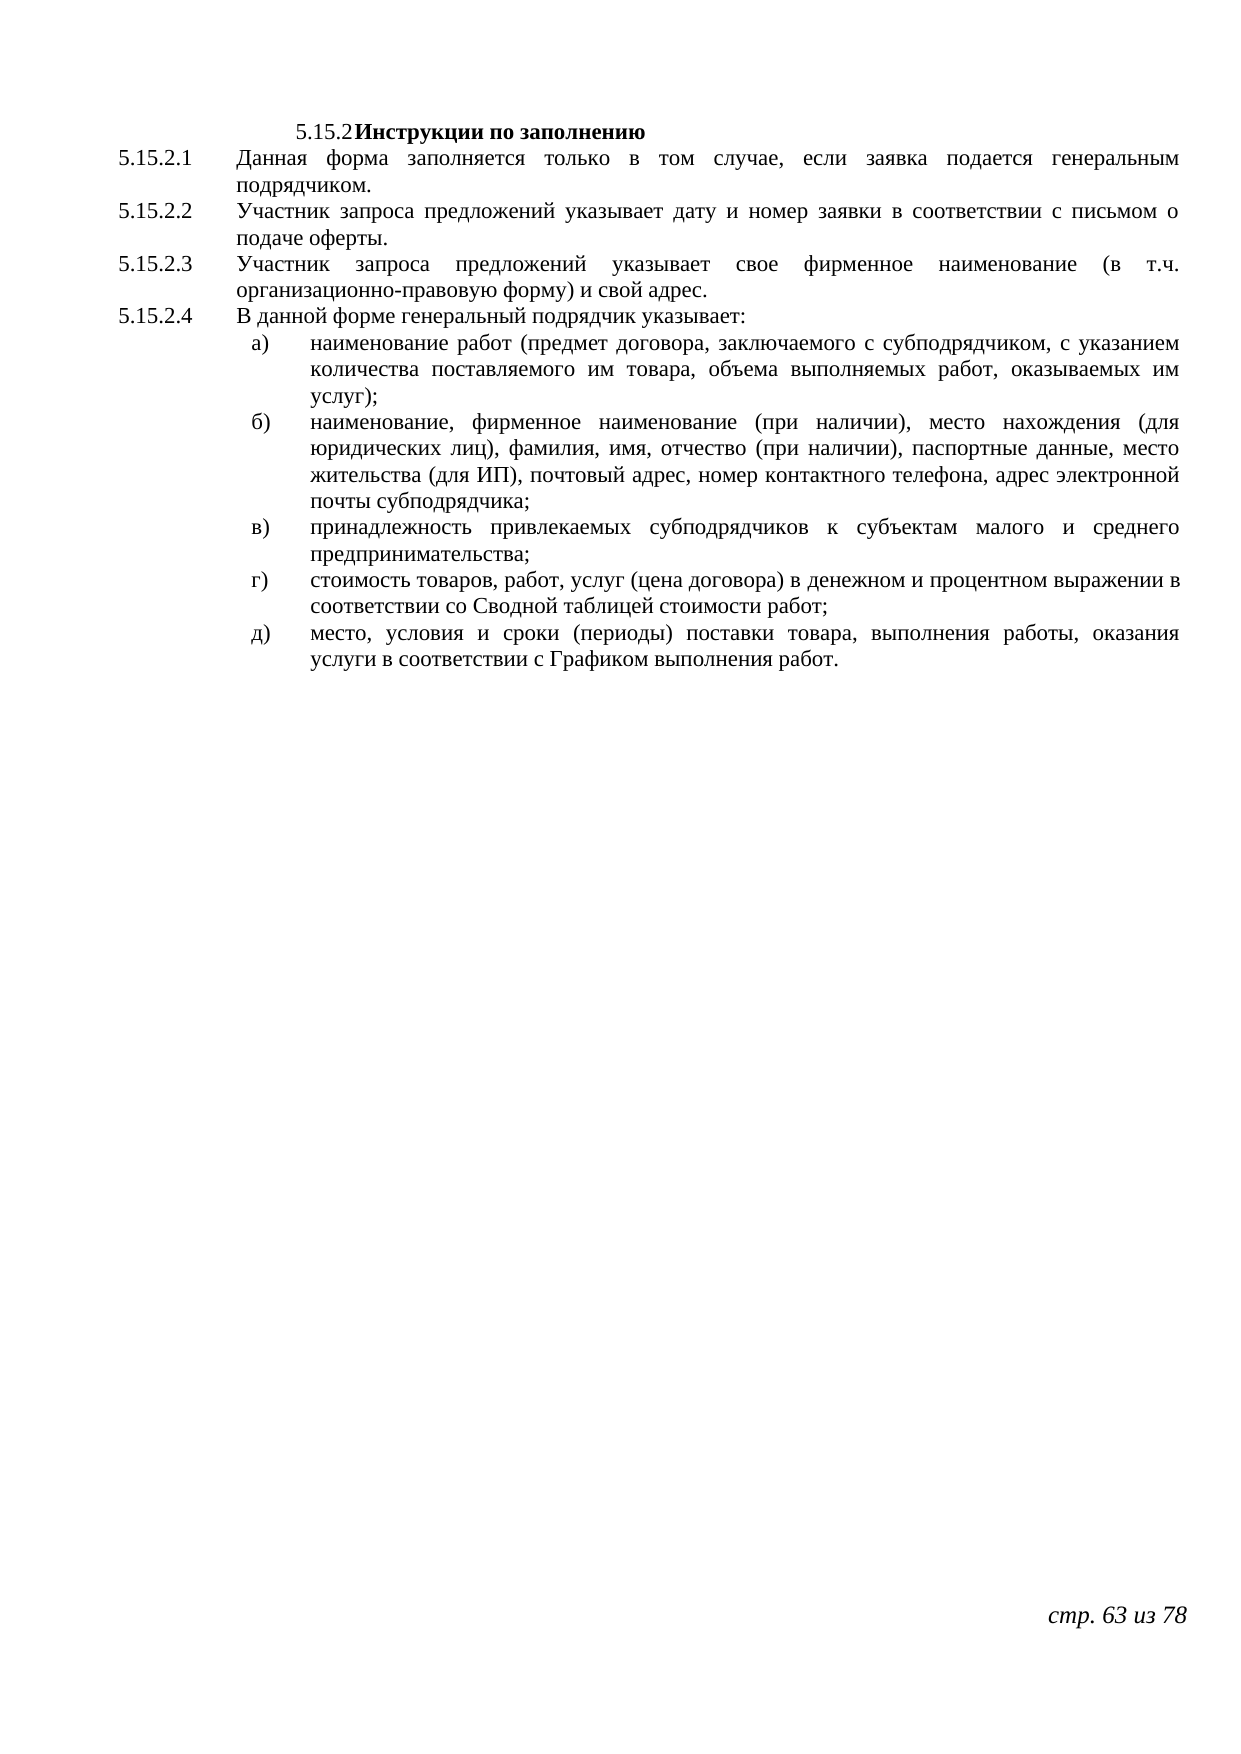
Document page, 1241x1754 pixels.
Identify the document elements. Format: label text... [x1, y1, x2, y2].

text наименование, фирменное наименование (при наличии), место нахождения (для юридических лиц), фамилия, имя, отчество (при наличии), паспортные данные, место жительства (для ИП), почтовый адрес, номер контактного телефона, адрес электронной почты субподрядчика; [251, 408, 1181, 513]
text Участник запроса предложений указывает свое фирменное наименование (в т.ч. организационно-правовую форму) и свой адрес. [118, 250, 1181, 303]
text Инструкции по заполнению [236, 118, 1181, 144]
text Данная форма заполняется только в том случае, если заявка подается генеральным подрядчиком. [118, 144, 1181, 197]
text принадлежность привлекаемых субподрядчиков к субъектам малого и среднего предпринимательства; [251, 513, 1181, 566]
text наименование работ (предмет договора, заключаемого с субподрядчиком, с указанием количества поставляемого им товара, объема выполняемых работ, оказываемых им услуг); [251, 329, 1181, 408]
text В данной форме генеральный подрядчик указывает: [118, 303, 1181, 329]
text Участник запроса предложений указывает дату и номер заявки в соответствии с письмом о подаче оферты. [118, 197, 1181, 250]
text место, условия и сроки (периоды) поставки товара, выполнения работы, оказания услуги в соответствии с Графиком выполнения работ. [251, 619, 1181, 672]
text стоимость товаров, работ, услуг (цена договора) в денежном и процентном выражении в соответствии со Сводной таблицей стоимости работ; [251, 566, 1181, 619]
